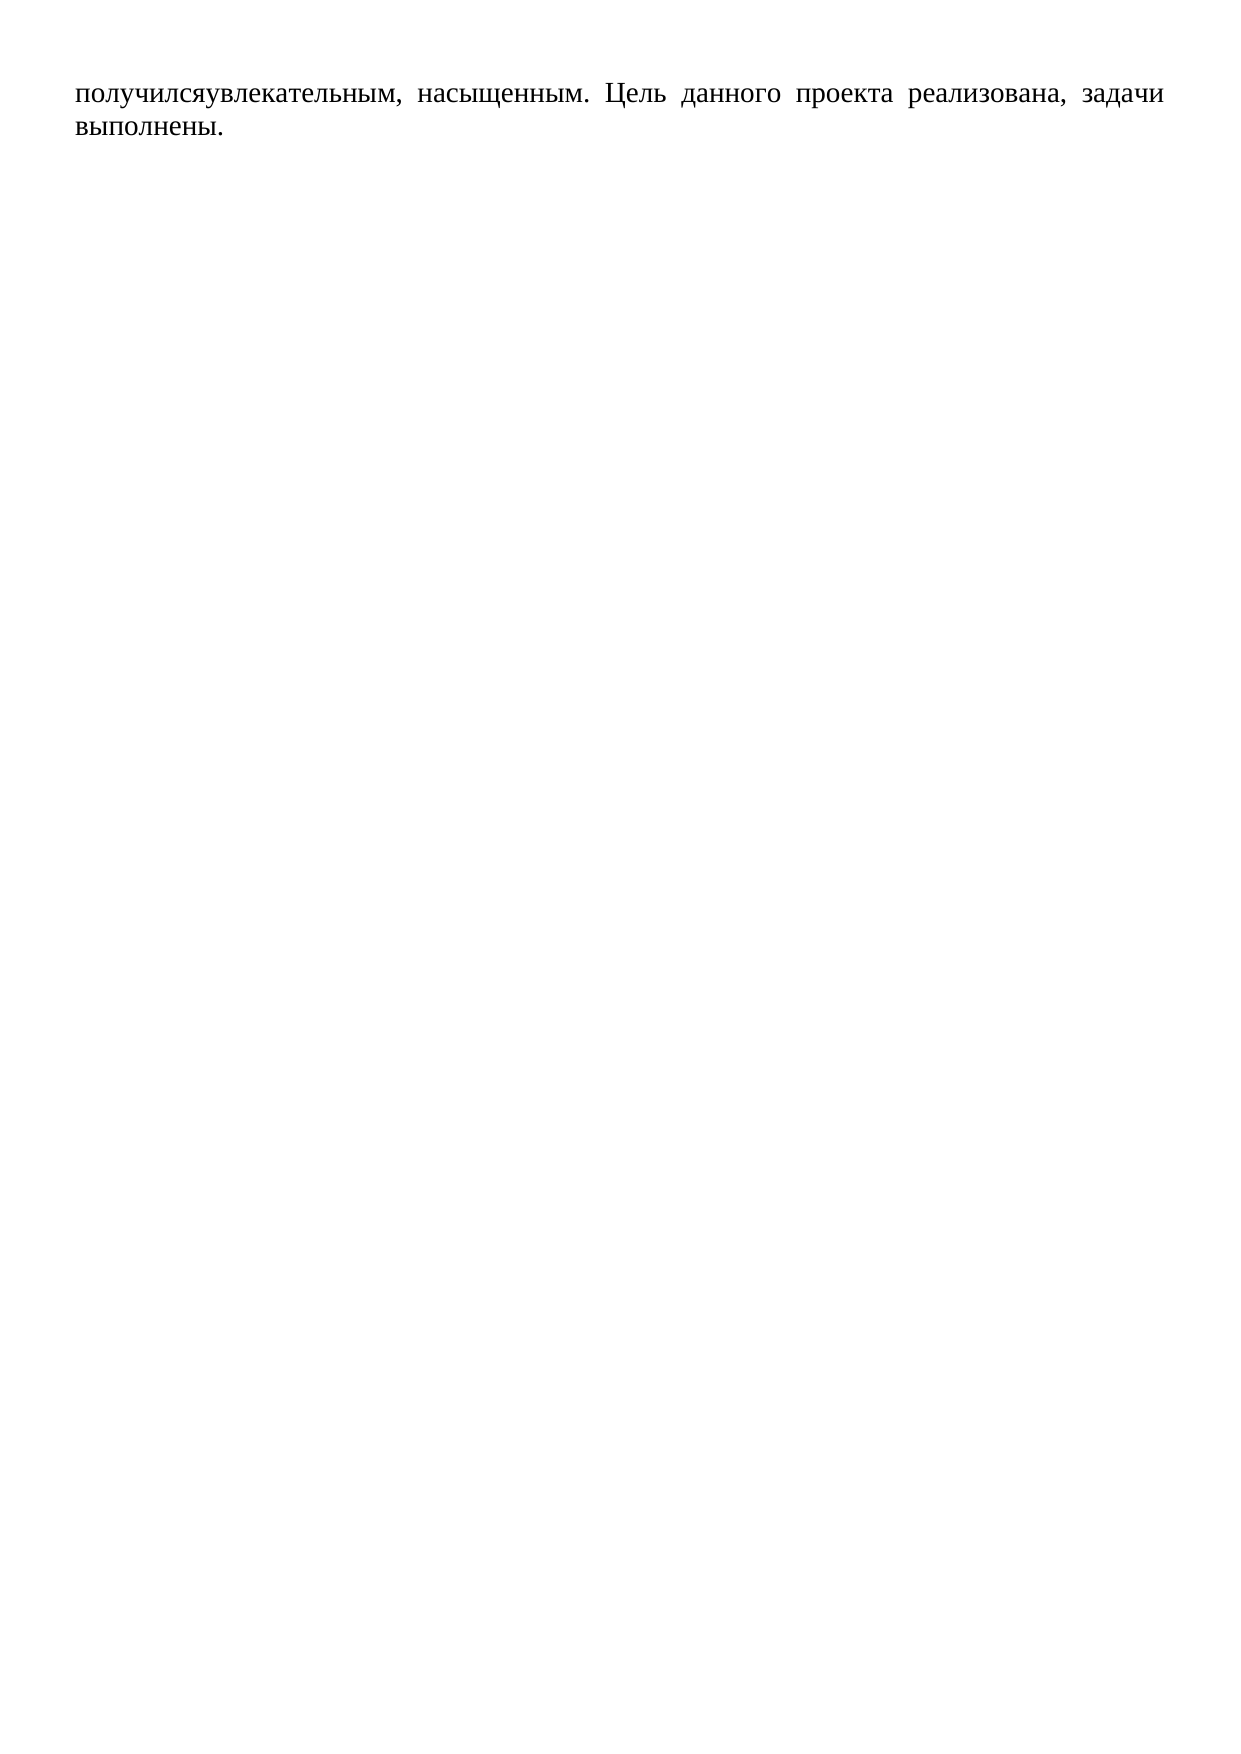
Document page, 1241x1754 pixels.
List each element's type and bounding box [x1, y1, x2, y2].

text [75, 75, 1165, 142]
